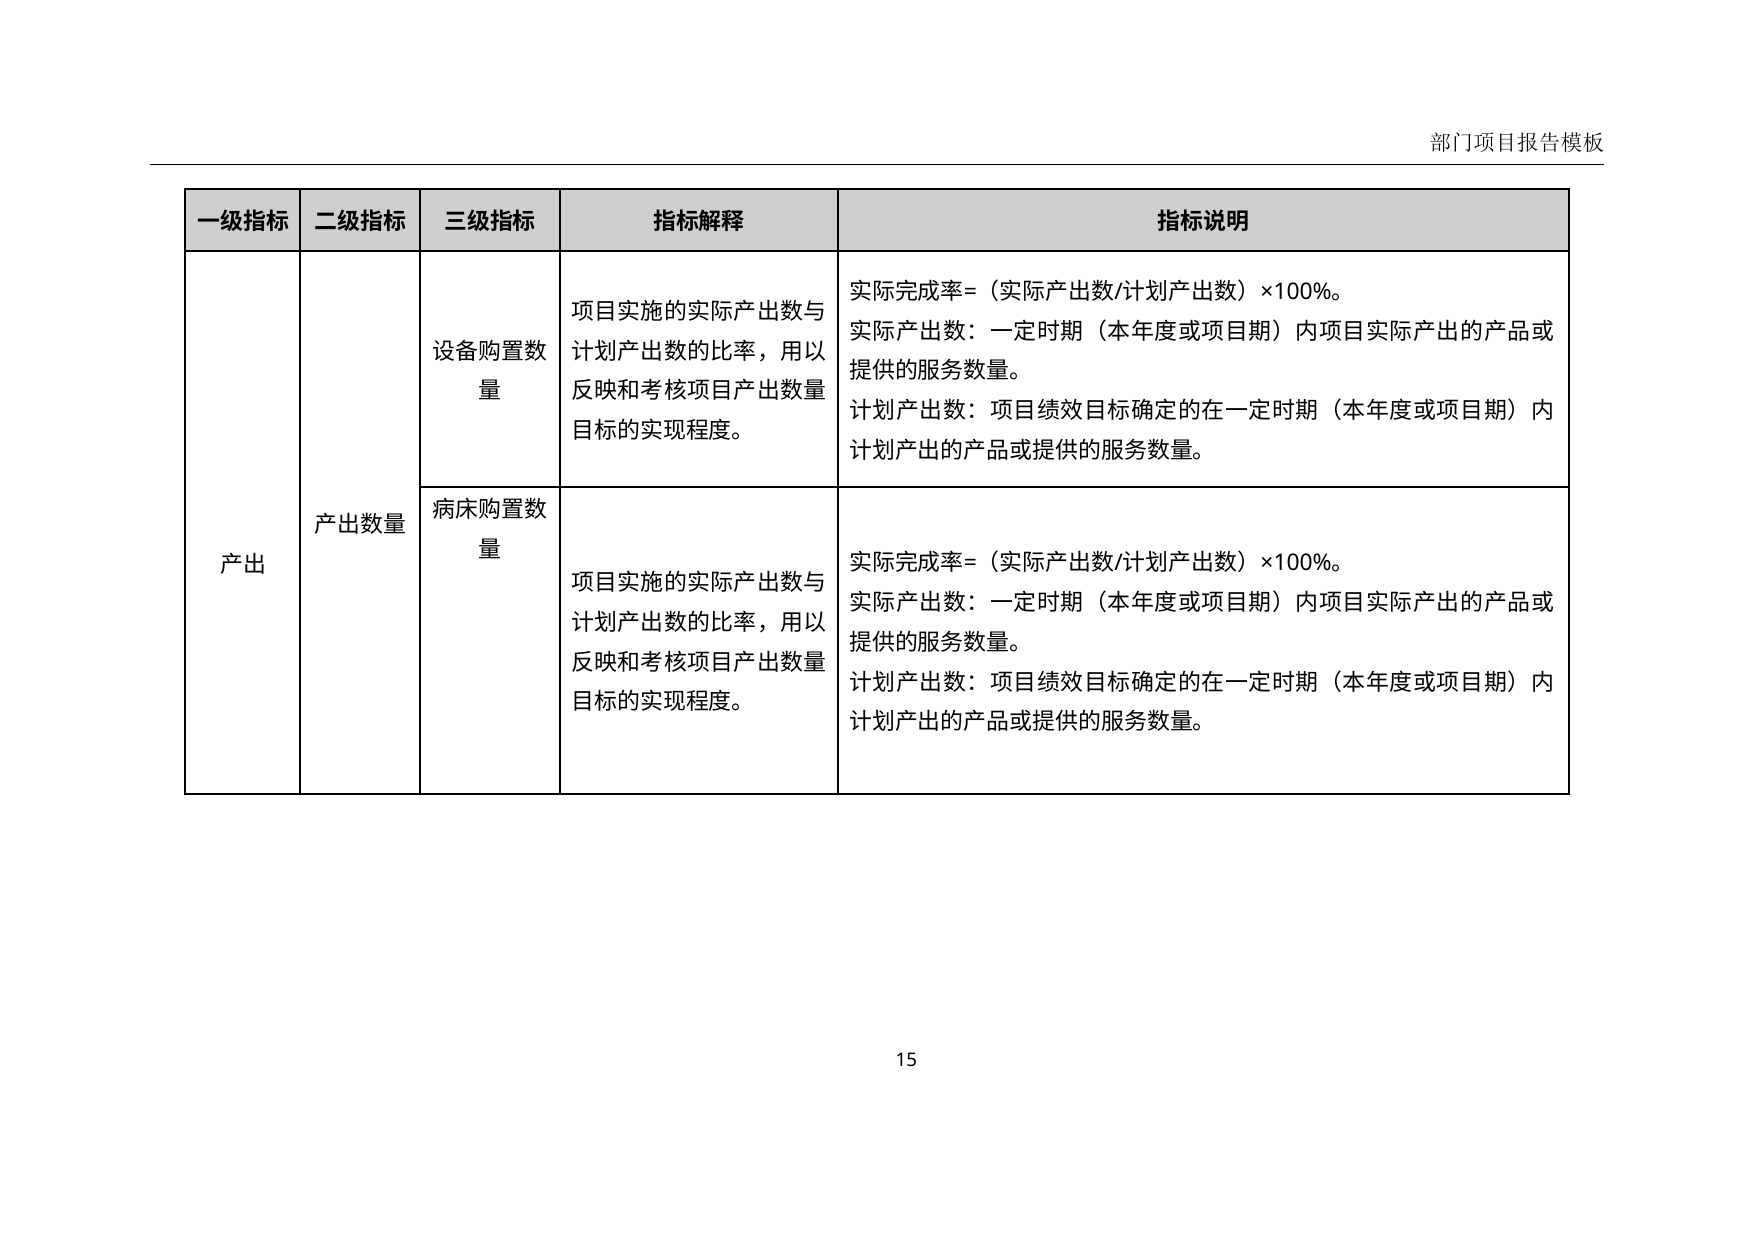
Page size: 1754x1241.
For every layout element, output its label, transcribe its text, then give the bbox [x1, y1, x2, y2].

table_cell 实际完成率=（实际产出数/计划产出数）×100%。 实际产出数：一定时期（本年度或项目期）内项目实际产出的产品或提供的服务数量。 计划产出数：项目绩效目标确定的在一定时期（本年度或项目期）内计划产出的产品或提供的服务数量。 [839, 252, 1568, 486]
table_cell 产出数量 [301, 252, 419, 793]
table_header 指标说明 [839, 190, 1568, 250]
table_cell 病床购置数量 [421, 488, 559, 793]
table_cell 项目实施的实际产出数与计划产出数的比率，用以反映和考核项目产出数量目标的实现程度。 [561, 488, 837, 793]
table_cell 产出 [186, 252, 299, 793]
table_header 一级指标 [186, 190, 299, 250]
table_cell 项目实施的实际产出数与计划产出数的比率，用以反映和考核项目产出数量目标的实现程度。 [561, 252, 837, 486]
table_header 三级指标 [421, 190, 559, 250]
table_cell 设备购置数量 [421, 252, 559, 486]
table_header 二级指标 [301, 190, 419, 250]
table_cell 实际完成率=（实际产出数/计划产出数）×100%。 实际产出数：一定时期（本年度或项目期）内项目实际产出的产品或提供的服务数量。 计划产出数：项目绩效目标确定的在一定时期（本年度或项目期）内计划产出的产品或提供的服务数量。 [839, 488, 1568, 793]
table_header 指标解释 [561, 190, 837, 250]
